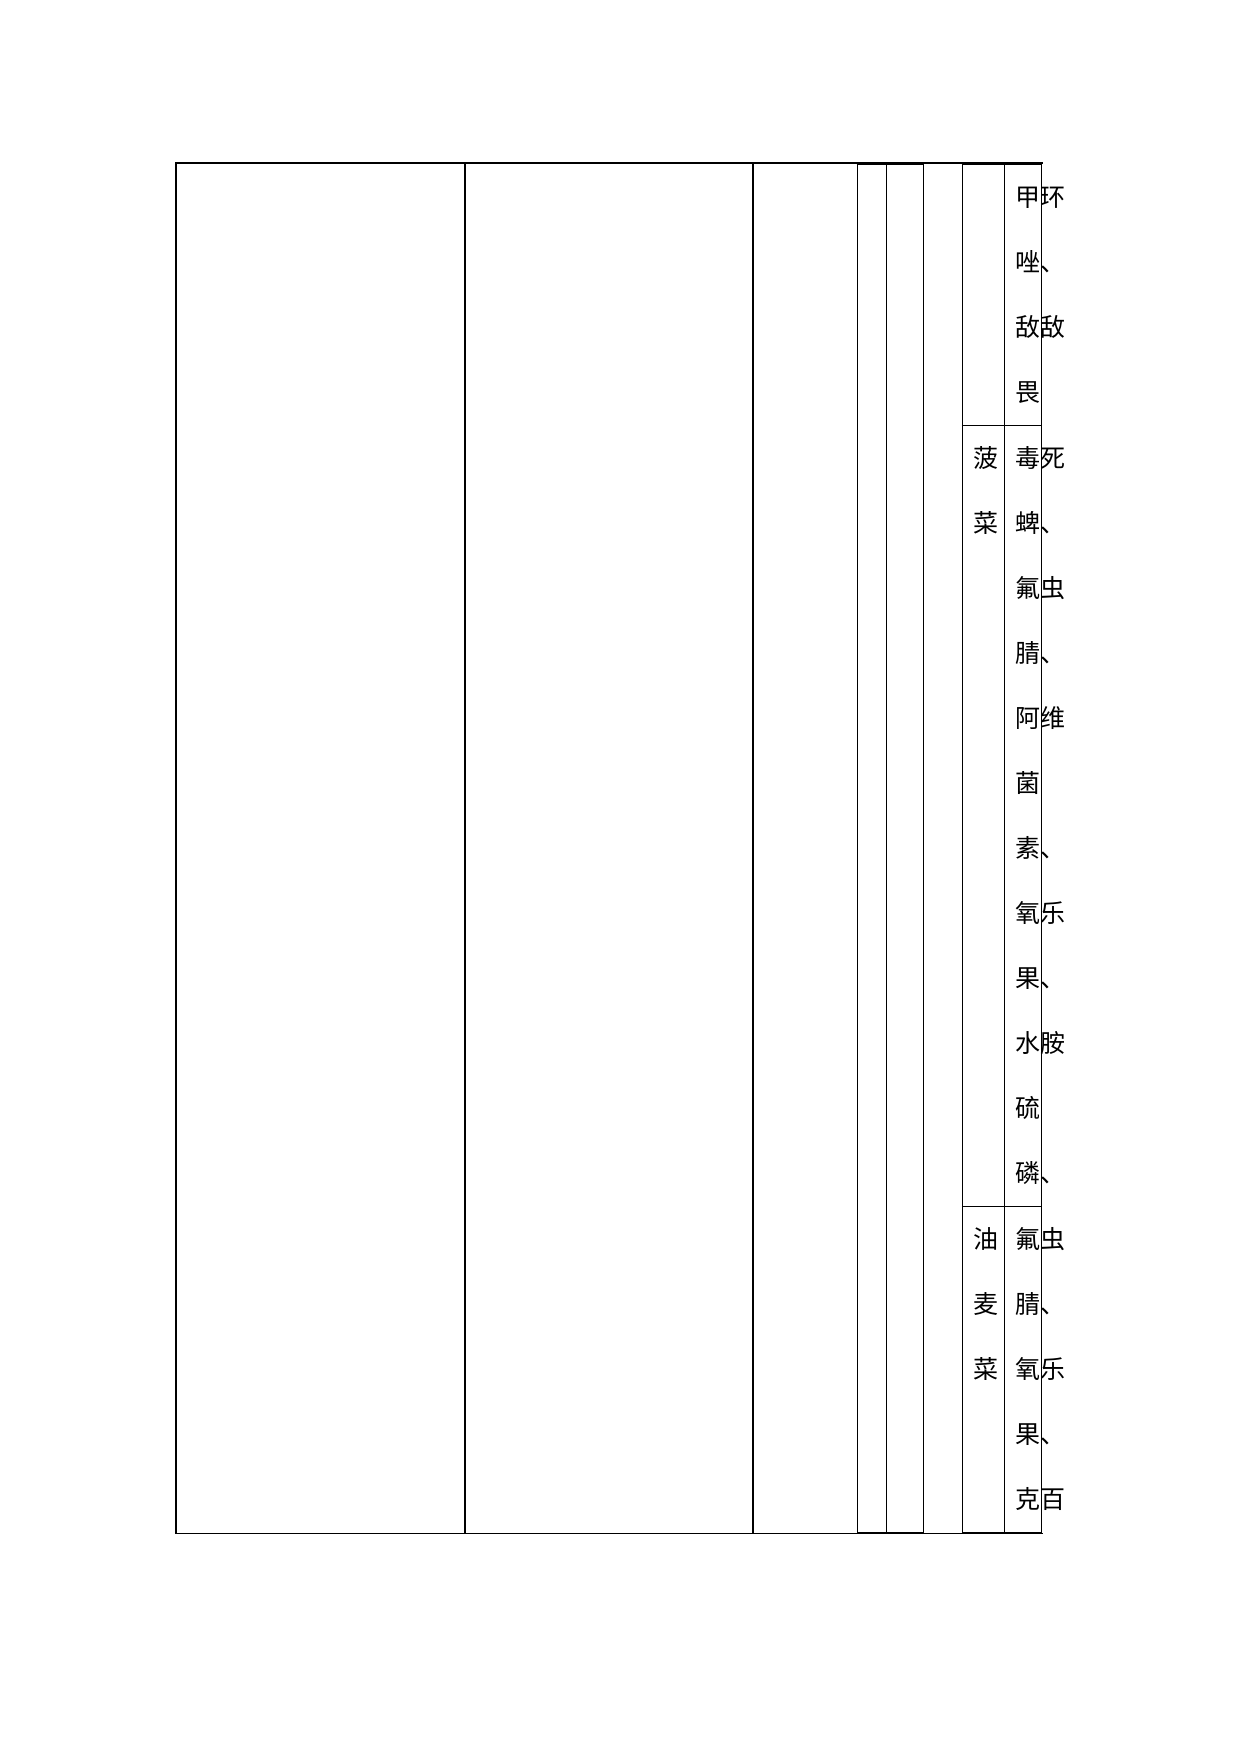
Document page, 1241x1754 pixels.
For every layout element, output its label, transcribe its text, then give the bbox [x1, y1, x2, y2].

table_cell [963, 165, 1004, 425]
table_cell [858, 165, 886, 1532]
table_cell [754, 164, 857, 1533]
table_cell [924, 164, 962, 1533]
table_cell 1 [177, 164, 464, 1533]
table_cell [1005, 1207, 1041, 1532]
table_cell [887, 165, 923, 1532]
table_cell [466, 164, 752, 1533]
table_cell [1005, 165, 1041, 425]
table_cell 2025年食用农产品抽检计划表 (主要超市农副产品.农贸市场店等经营单位） [963, 426, 1004, 1206]
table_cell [963, 1207, 1004, 1532]
table_cell 2025年食用农产品抽检计划表 (主要超市农副产品.农贸市场店等经营单位） [1005, 426, 1041, 1206]
